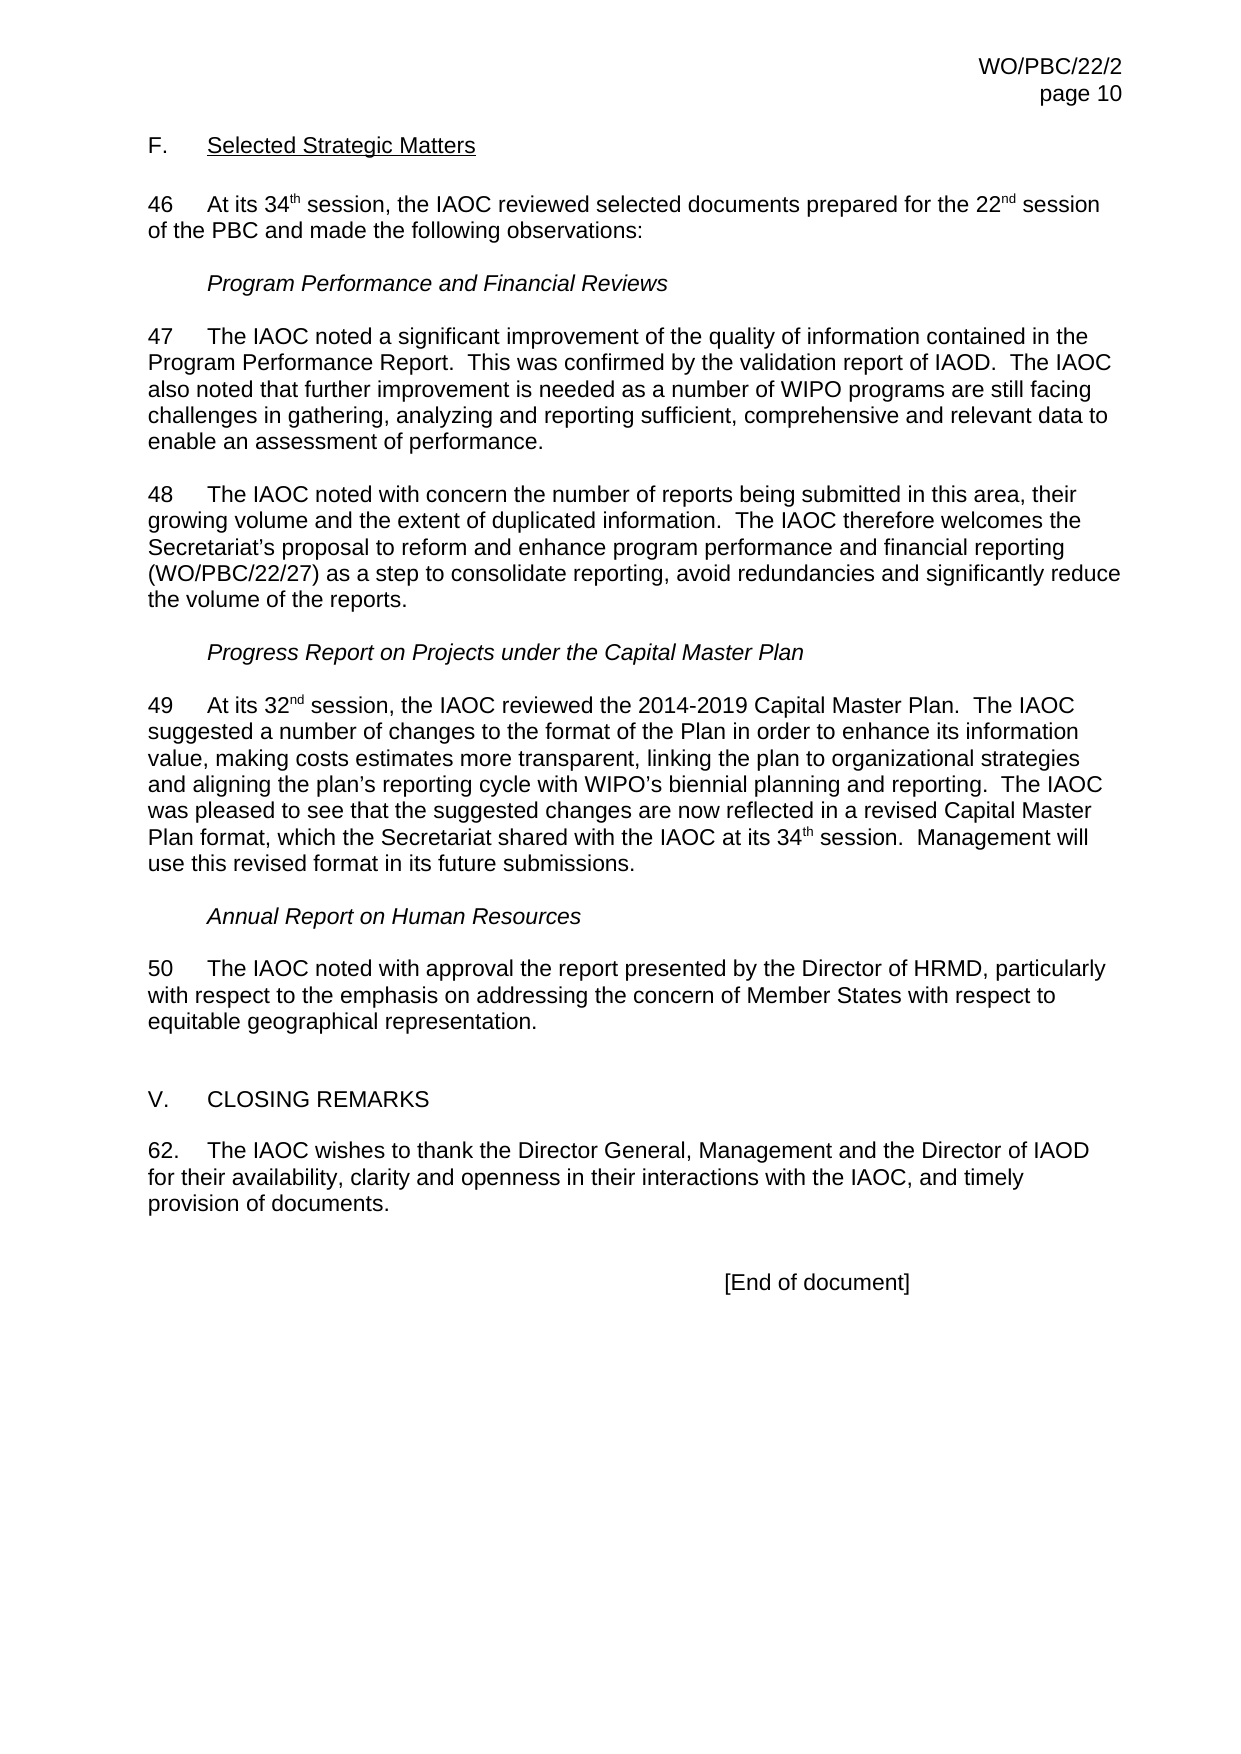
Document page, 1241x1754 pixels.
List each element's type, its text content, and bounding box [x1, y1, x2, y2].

text At its 32nd session, the IAOC reviewed the 2014-2019 Capital Master Plan. The IAOC suggested a number of changes to the format of the Plan in order to enhance its information value, making costs estimates more transparent, linking the plan to organizational strategies and aligning the plan’s reporting cycle with WIPO’s biennial planning and reporting. The IAOC was pleased to see that the suggested changes are now reflected in a revised Capital Master Plan format, which the Secretariat shared with the IAOC at its 34th session. Management will use this revised format in its future submissions. [148, 692, 1122, 876]
text The IAOC noted with concern the number of reports being submitted in this area, their growing volume and the extent of duplicated information. The IAOC therefore welcomes the Secretariat’s proposal to reform and enhance program performance and financial reporting (WO/PBC/22/27) as a step to consolidate reporting, avoid redundancies and significantly reduce the volume of the reports. [148, 481, 1122, 613]
text At its 34th session, the IAOC reviewed selected documents prepared for the 22nd session of the PBC and made the following observations: [148, 191, 1122, 244]
text Annual Report on Human Resources [148, 903, 1122, 929]
subtitle F. Selected Strategic Matters [148, 132, 1122, 158]
text Program Performance and Financial Reviews [207, 270, 1122, 297]
text The IAOC noted with approval the report presented by the Director of HRMD, particularly with respect to the emphasis on addressing the concern of Member States with respect to equitable geographical representation. [148, 955, 1122, 1034]
text The IAOC noted a significant improvement of the quality of information contained in the Program Performance Report. This was confirmed by the validation report of IAOD. The IAOC also noted that further improvement is needed as a number of WIPO programs are still facing challenges in gathering, analyzing and reporting sufficient, comprehensive and relevant data to enable an assessment of performance. [148, 323, 1122, 455]
text 62. The IAOC wishes to thank the Director General, Management and the Director of IAOD for their availability, clarity and openness in their interactions with the IAOC, and timely provision of documents. [148, 1137, 1122, 1216]
subtitle V. CLOSING REMARKS [148, 1086, 1122, 1112]
text [End of document] [724, 1269, 1122, 1295]
text Progress Report on Projects under the Capital Master Plan [148, 639, 1122, 666]
